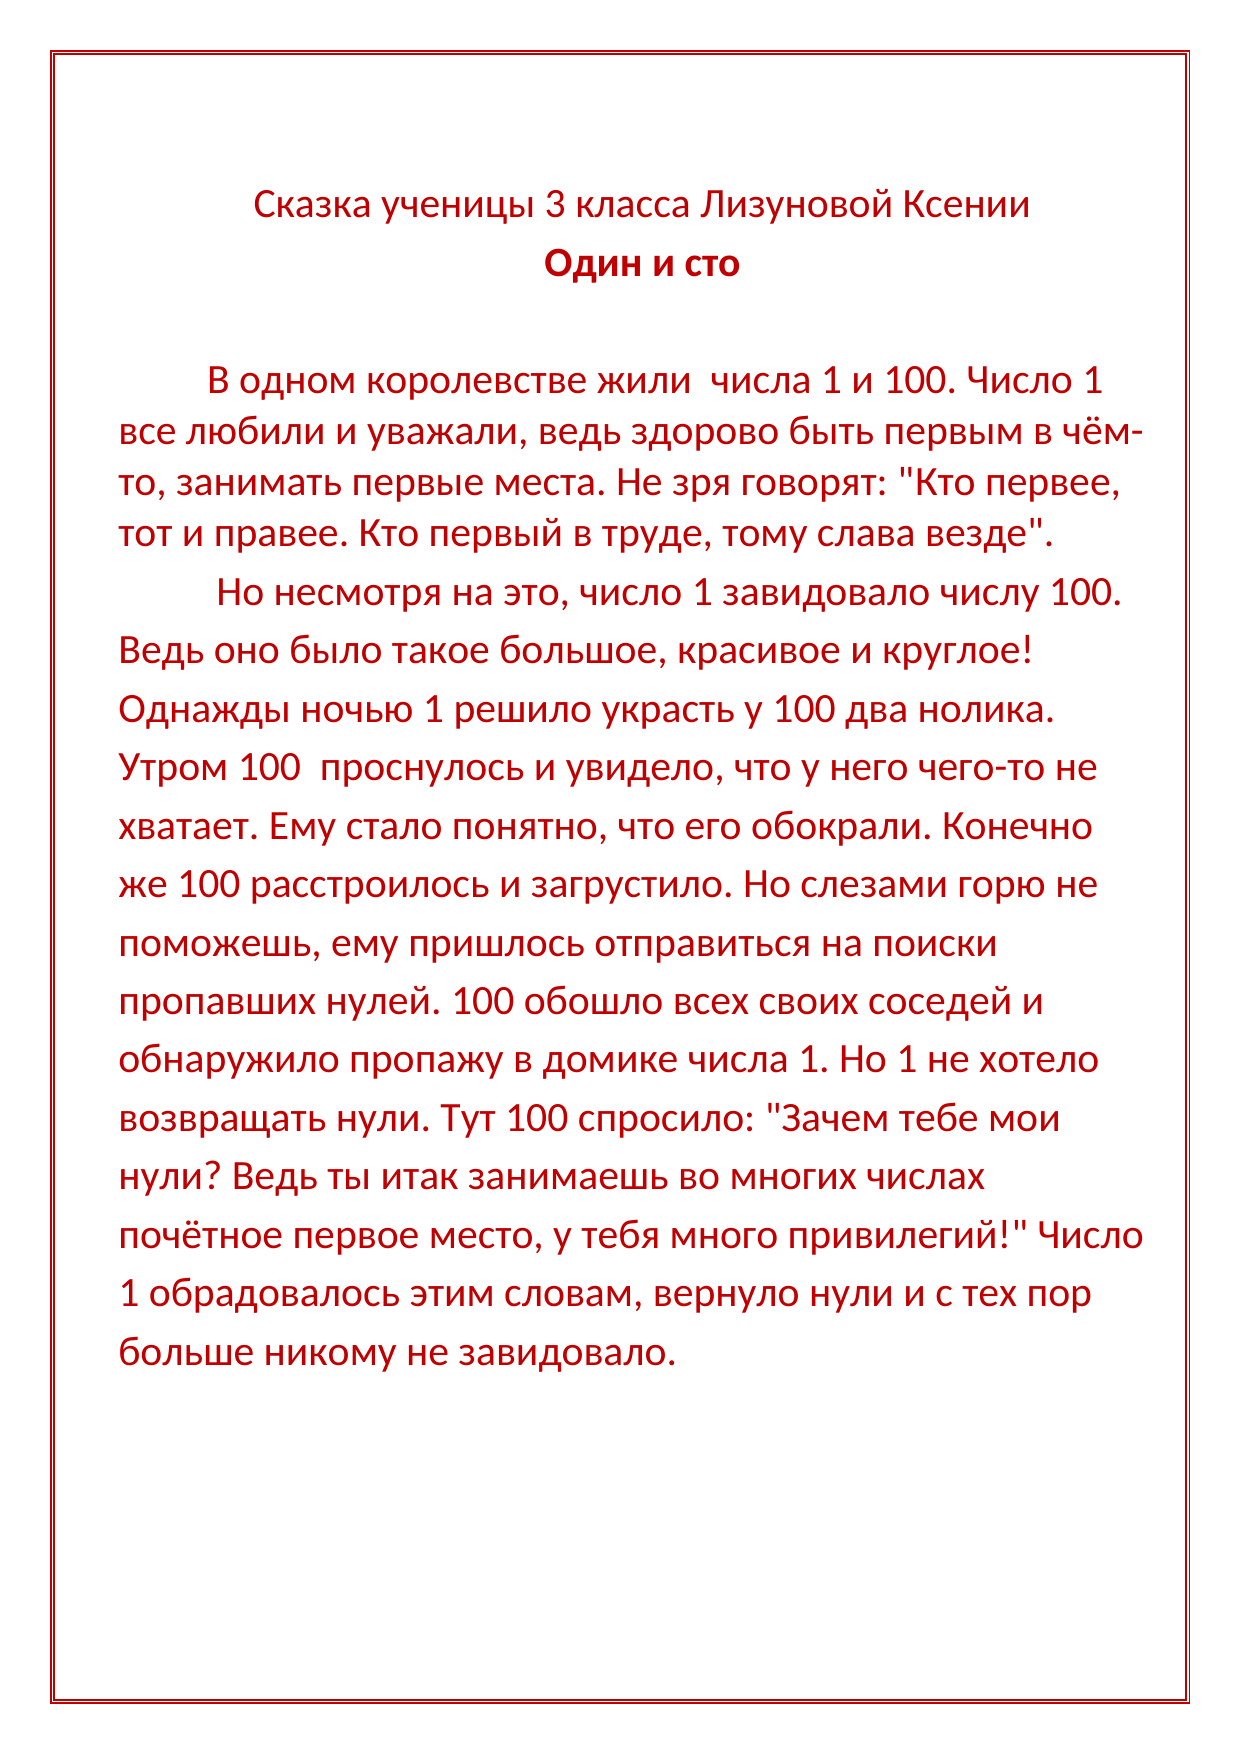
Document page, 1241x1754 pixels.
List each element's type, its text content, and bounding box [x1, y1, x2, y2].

text Один и сто [118, 236, 1152, 287]
text В одном королевстве жили числа 1 и 100. Число 1 все любили и уважали, ведь здорово быть первым в чём-то, занимать первые места. Не зря говорят: "Кто первее, тот и правее. Кто первый в труде, тому слава везде". [118, 353, 1152, 557]
text Сказка ученицы 3 класса Лизуновой Ксении [118, 177, 1152, 228]
text Но несмотря на это, число 1 завидовало числу 100. Ведь оно было такое большое, красивое и круглое! Однажды ночью 1 решило украсть у 100 два нолика. Утром 100 проснулось и увидело, что у него чего-то не хватает. Ему стало понятно, что его обокрали. Конечно же 100 расстроилось и загрустило. Но слезами горю не поможешь, ему пришлось отправиться на поиски пропавших нулей. 100 обошло всех своих соседей и обнаружило пропажу в домике числа 1. Но 1 не хотело возвращать нули. Тут 100 спросило: "Зачем тебе мои нули? Ведь ты итак занимаешь во многих числах почётное первое место, у тебя много привилегий!" Число 1 обрадовалось этим словам, вернуло нули и с тех пор больше никому не завидовало. [118, 565, 1152, 1375]
